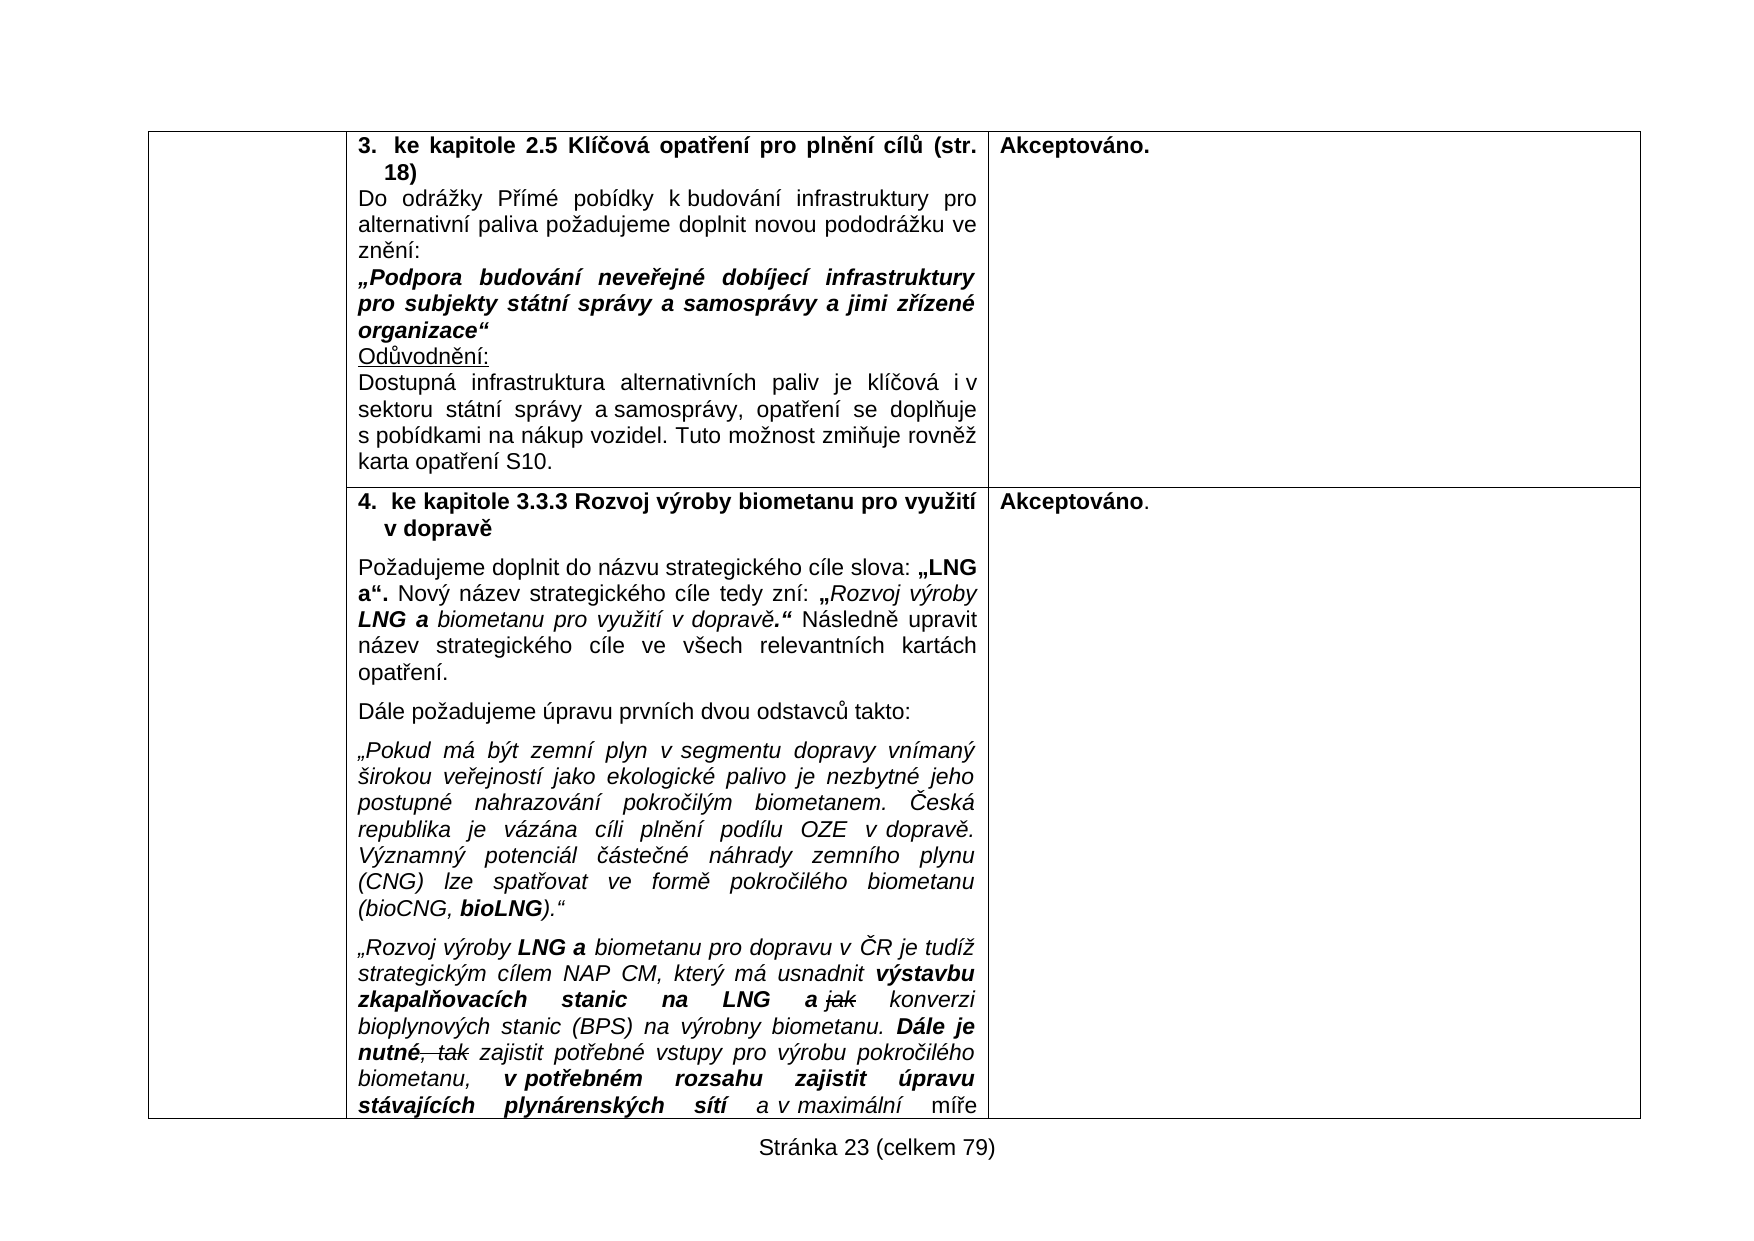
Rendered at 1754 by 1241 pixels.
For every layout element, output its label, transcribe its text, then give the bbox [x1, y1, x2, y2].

table_cell Akceptováno. [989, 488, 1640, 1118]
table_cell Akceptováno. [989, 132, 1640, 487]
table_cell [347, 488, 988, 1118]
table_cell ke kapitole 2.5 Klíčová opatření pro plnění cílů (str. 18) Do odrážky Přímé pobídky k budování infrastruktury pro alternativní paliva požadujeme doplnit novou pododrážku ve znění: „Podpora budování neveřejné dobíjecí infrastruktury pro subjekty státní správy a samosprávy a jimi zřízené organizace“ Odůvodnění: Dostupná infrastruktura alternativních paliv je klíčová i v sektoru státní správy a samosprávy, opatření se doplňuje s pobídkami na nákup vozidel. Tuto možnost zmiňuje rovněž karta opatření S10. [347, 132, 988, 487]
